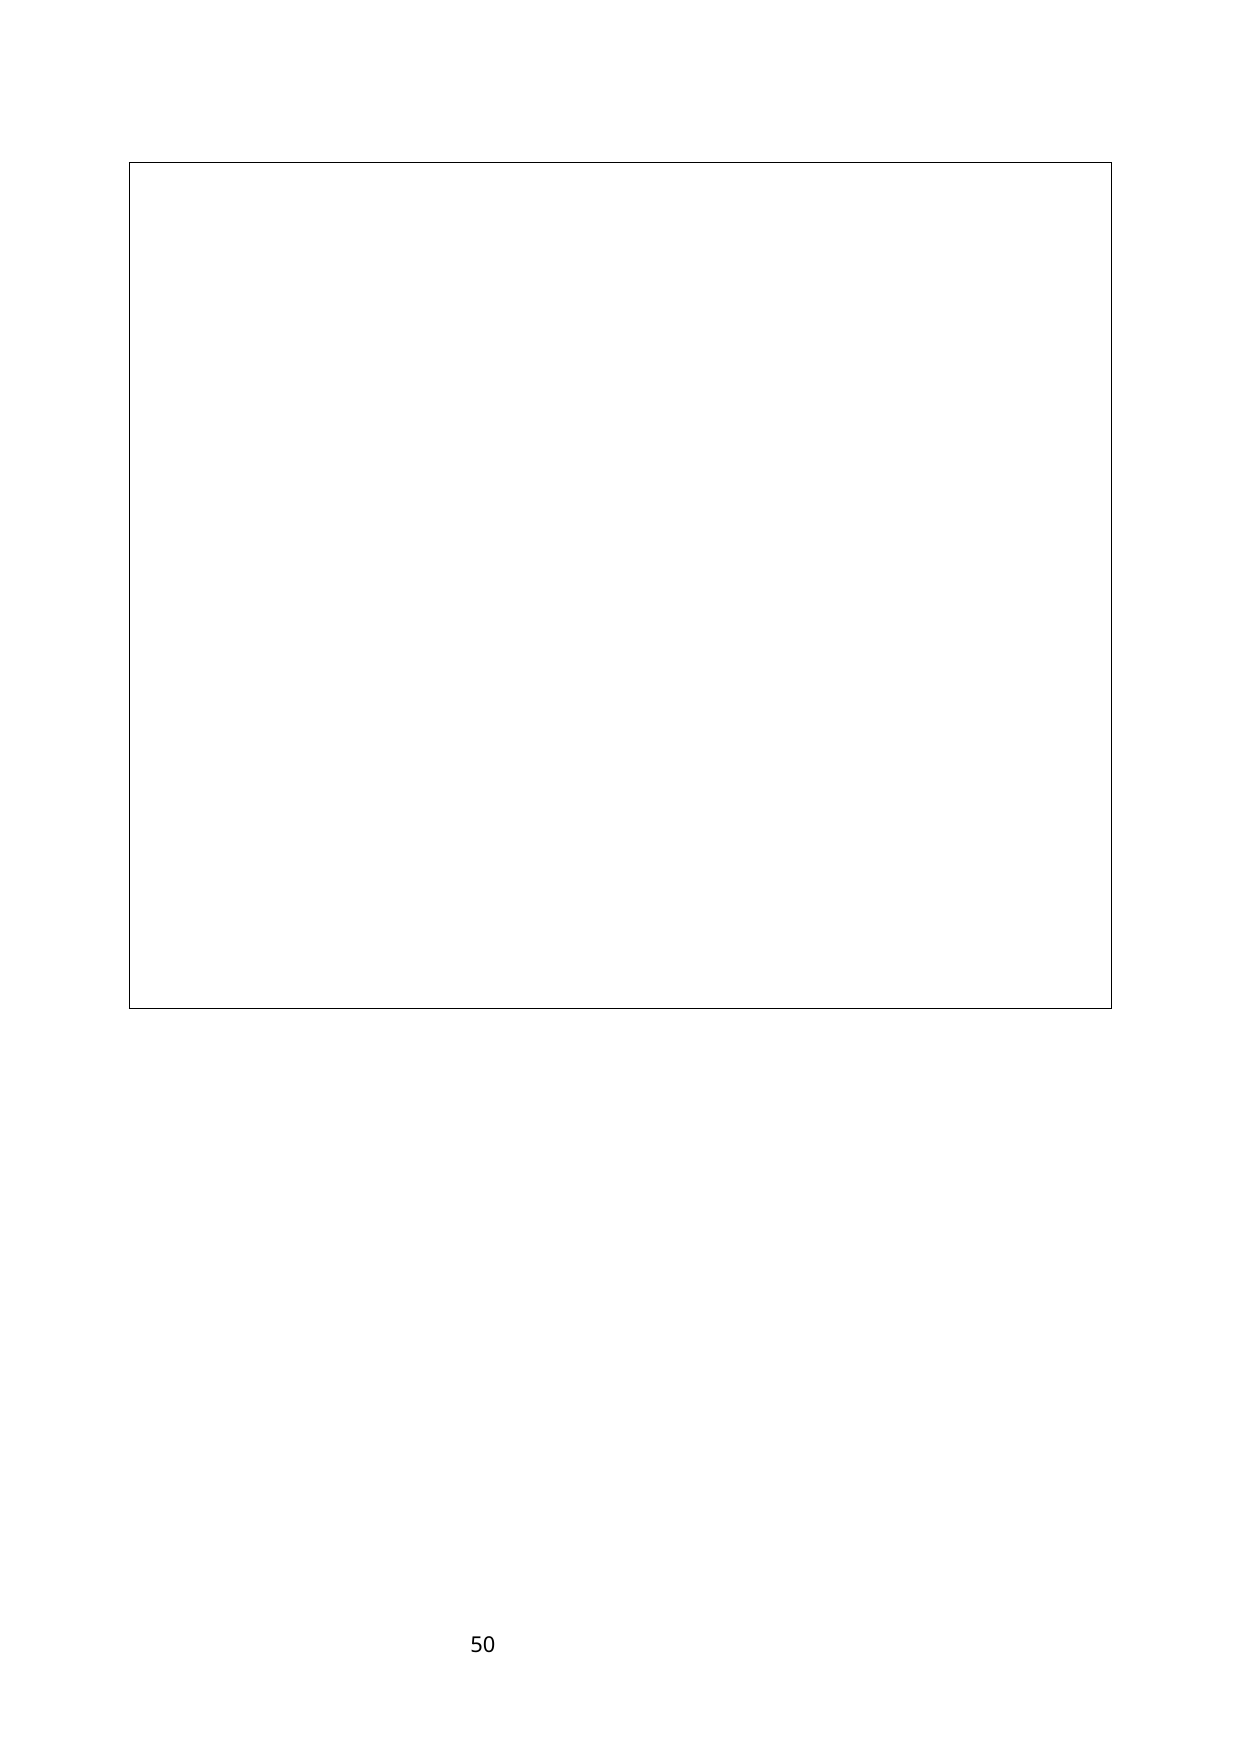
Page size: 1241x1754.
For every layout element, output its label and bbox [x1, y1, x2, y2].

table_header [130, 163, 1111, 1008]
